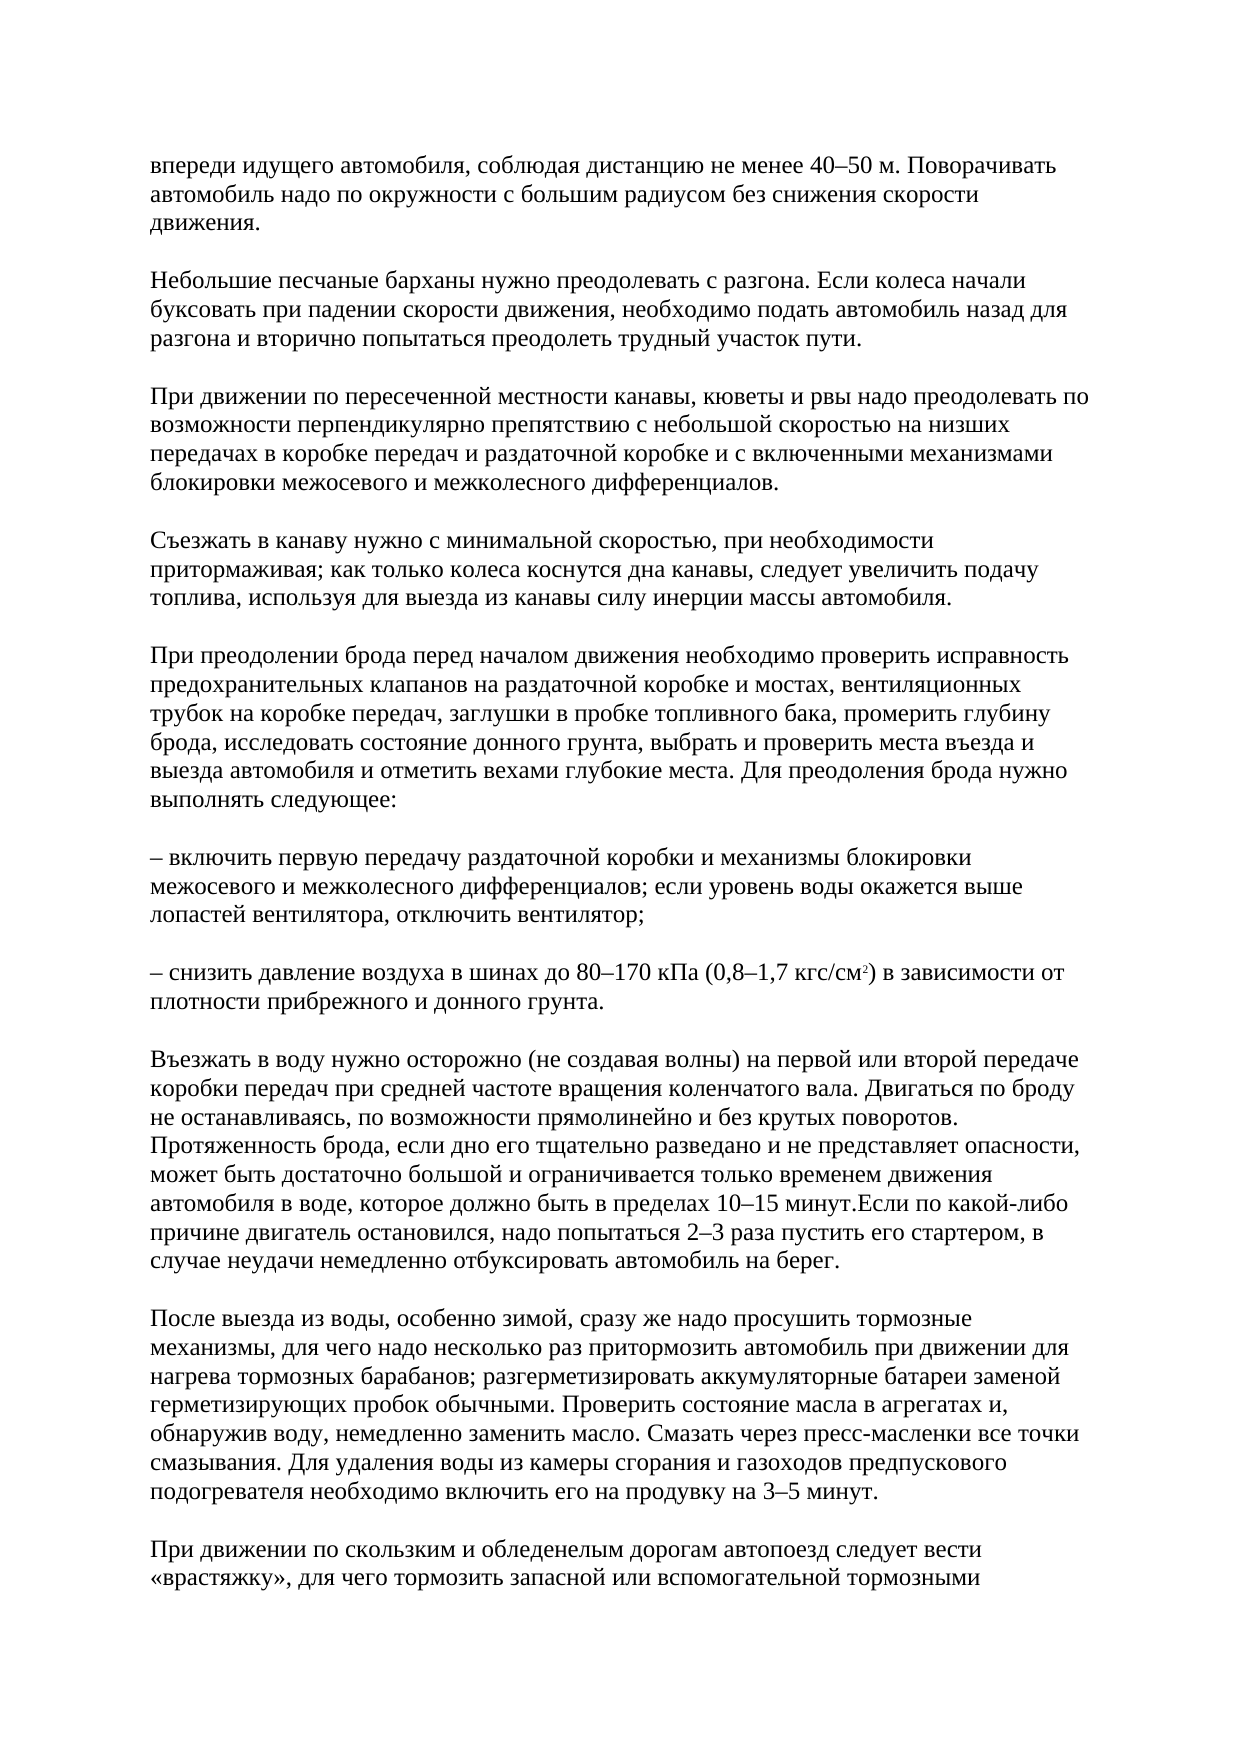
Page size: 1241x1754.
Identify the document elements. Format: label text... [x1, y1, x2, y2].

text – снизить давление воздуха в шинах до 80–170 кПа (0,8–1,7 кгс/см2) в зависимости от плотности прибрежного и донного грунта. [150, 957, 1090, 1015]
text При движении по пересеченной местности канавы, кюветы и рвы надо преодолевать по возможности перпендикулярно препятствию с небольшой скоростью на низших передачах в коробке передач и раздаточной коробке и с включенными механизмами блокировки межосевого и межколесного дифференциалов. [150, 381, 1090, 496]
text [150, 150, 1090, 236]
text – включить первую передачу раздаточной коробки и механизмы блокировки межосевого и межколесного дифференциалов; если уровень воды окажется выше лопастей вентилятора, отключить вентилятор; [150, 842, 1090, 928]
text После выезда из воды, особенно зимой, сразу же надо просушить тормозные механизмы, для чего надо несколько раз притормозить автомобиль при движении для нагрева тормозных барабанов; разгерметизировать аккумуляторные батареи заменой герметизирующих пробок обычными. Проверить состояние масла в агрегатах и, обнаружив воду, немедленно заменить масло. Смазать через пресс-масленки все точки смазывания. Для удаления воды из камеры сгорания и газоходов предпускового подогревателя необходимо включить его на продувку на 3–5 минут. [150, 1303, 1090, 1504]
text Небольшие песчаные барханы нужно преодолевать с разгона. Если колеса начали буксовать при падении скорости движения, необходимо подать автомобиль назад для разгона и вторично попытаться преодолеть трудный участок пути. [150, 265, 1090, 352]
text При преодолении брода перед началом движения необходимо проверить исправность предохранительных клапанов на раздаточной коробке и мостах, вентиляционных трубок на коробке передач, заглушки в пробке топливного бака, промерить глубину брода, исследовать состояние донного грунта, выбрать и проверить места въезда и выезда автомобиля и отметить вехами глубокие места. Для преодоления брода нужно выполнять следующее: [150, 640, 1090, 813]
text Въезжать в воду нужно осторожно (не создавая волны) на первой или второй передаче коробки передач при средней частоте вращения коленчатого вала. Двигаться по броду не останавливаясь, по возможности прямолинейно и без крутых поворотов. Протяженность брода, если дно его тщательно разведано и не представляет опасности, может быть достаточно большой и ограничивается только временем движения автомобиля в воде, которое должно быть в пределах 10–15 минут.Если по какой-либо причине двигатель остановился, надо попытаться 2–3 раза пустить его стартером, в случае неудачи немедленно отбуксировать автомобиль на берег. [150, 1044, 1090, 1274]
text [150, 1534, 1090, 1591]
text Съезжать в канаву нужно с минимальной скоростью, при необходимости притормаживая; как только колеса коснутся дна канавы, следует увеличить подачу топлива, используя для выезда из канавы силу инерции массы автомобиля. [150, 525, 1090, 611]
